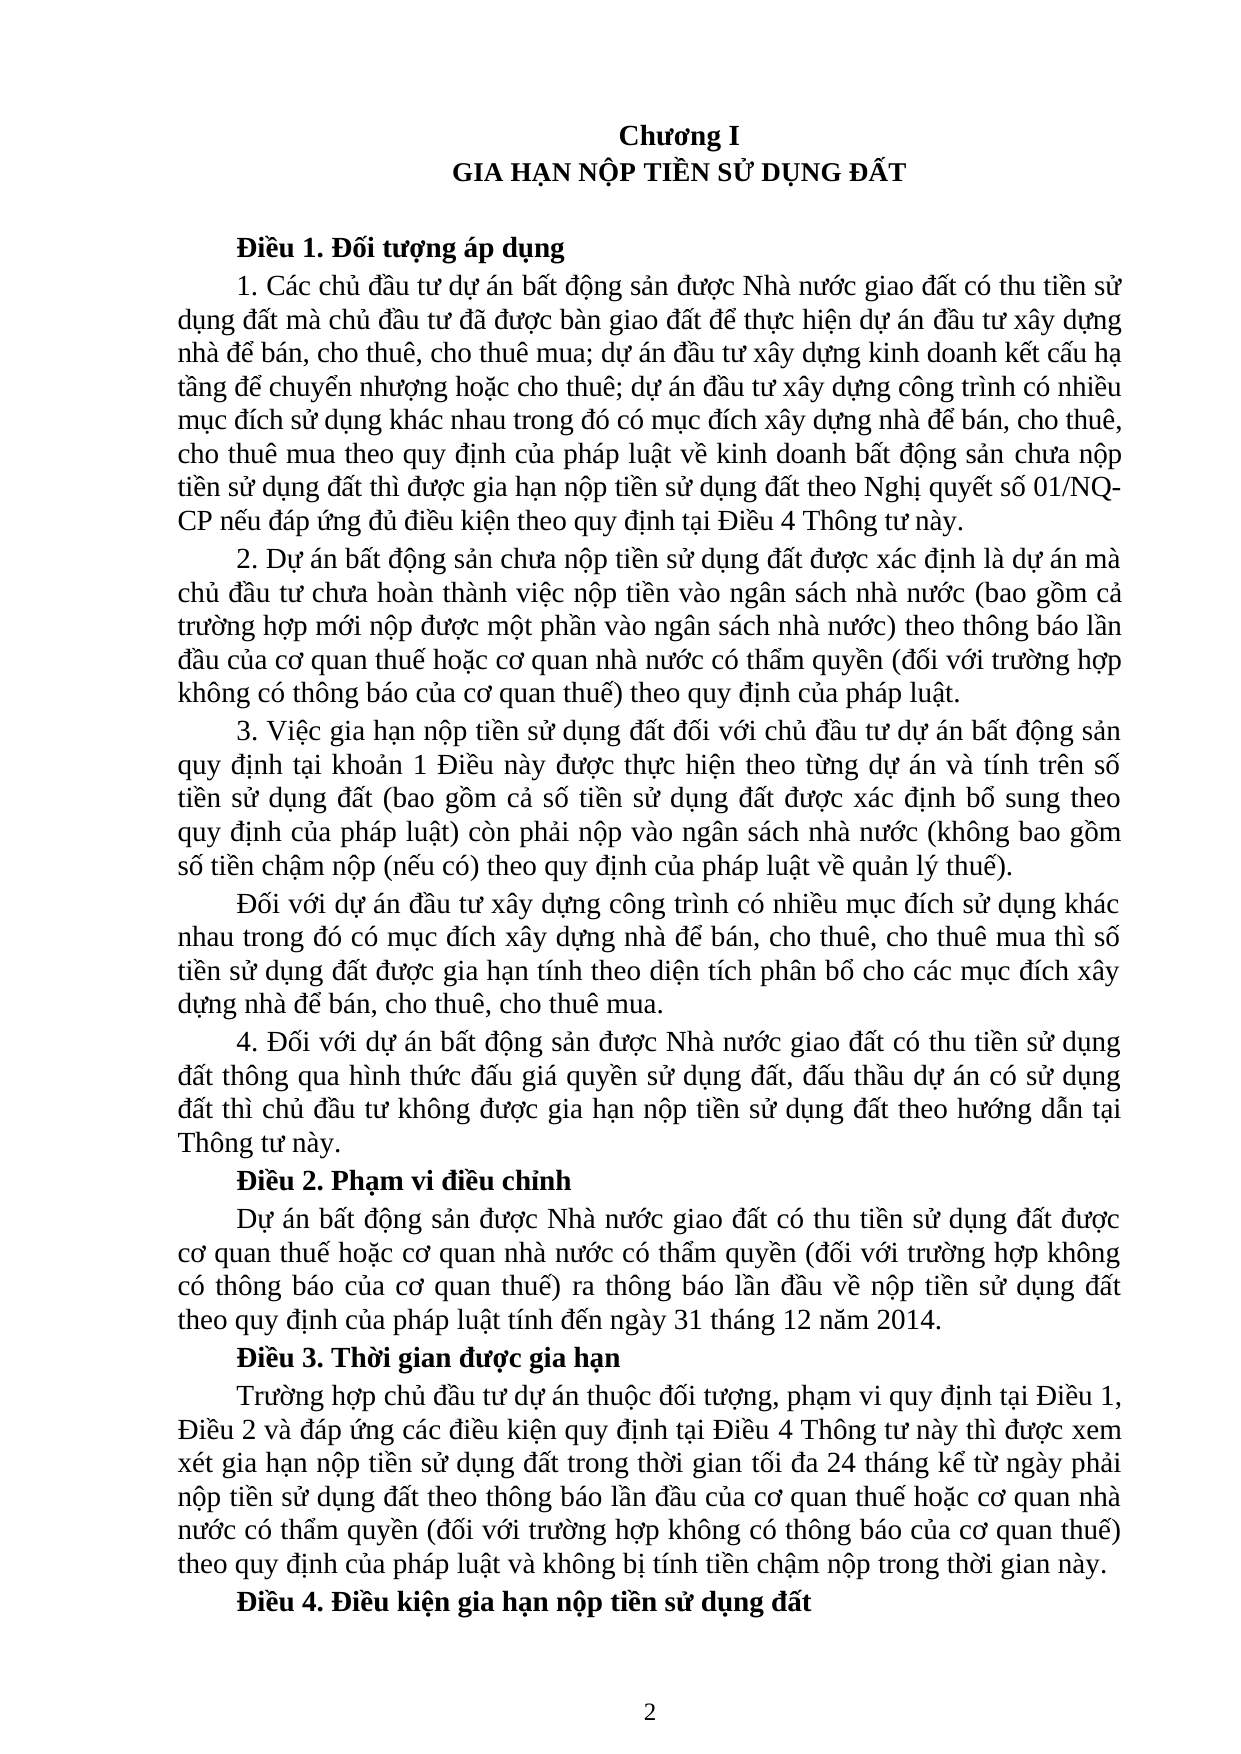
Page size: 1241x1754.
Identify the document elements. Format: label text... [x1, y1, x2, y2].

text 2. Dự án bất động sản chưa nộp tiền sử dụng đất được xác định là dự án mà chủ đầu tư chưa hoàn thành việc nộp tiền vào ngân sách nhà nước (bao gồm cả trường hợp mới nộp được một phần vào ngân sách nhà nước) theo thông báo lần đầu của cơ quan thuế hoặc cơ quan nhà nước có thẩm quyền (đối với trường hợp không có thông báo của cơ quan thuế) theo quy định của pháp luật. [177, 541, 1122, 709]
text Điều 2. Phạm vi điều chỉnh [177, 1163, 1122, 1197]
text GIA HẠN NỘP TIỀN SỬ DỤNG ĐẤT [177, 156, 1122, 187]
text Chương I [177, 118, 1122, 152]
text Điều 3. Thời gian được gia hạn [177, 1340, 1122, 1374]
text 4. Đối với dự án bất động sản được Nhà nước giao đất có thu tiền sử dụng đất thông qua hình thức đấu giá quyền sử dụng đất, đấu thầu dự án có sử dụng đất thì chủ đầu tư không được gia hạn nộp tiền sử dụng đất theo hướng dẫn tại Thông tư này. [177, 1024, 1122, 1159]
text 3. Việc gia hạn nộp tiền sử dụng đất đối với chủ đầu tư dự án bất động sản quy định tại khoản 1 Điều này được thực hiện theo từng dự án và tính trên số tiền sử dụng đất (bao gồm cả số tiền sử dụng đất được xác định bổ sung theo quy định của pháp luật) còn phải nộp vào ngân sách nhà nước (không bao gồm số tiền chậm nộp (nếu có) theo quy định của pháp luật về quản lý thuế). [177, 713, 1122, 881]
text Dự án bất động sản được Nhà nước giao đất có thu tiền sử dụng đất được cơ quan thuế hoặc cơ quan nhà nước có thẩm quyền (đối với trường hợp không có thông báo của cơ quan thuế) ra thông báo lần đầu về nộp tiền sử dụng đất theo quy định của pháp luật tính đến ngày 31 tháng 12 năm 2014. [177, 1201, 1122, 1336]
text Điều 1. Đối tượng áp dụng [177, 230, 1122, 264]
text 1. Các chủ đầu tư dự án bất động sản được Nhà nước giao đất có thu tiền sử dụng đất mà chủ đầu tư đã được bàn giao đất để thực hiện dự án đầu tư xây dựng nhà để bán, cho thuê, cho thuê mua; dự án đầu tư xây dựng kinh doanh kết cấu hạ tầng để chuyển nhượng hoặc cho thuê; dự án đầu tư xây dựng công trình có nhiều mục đích sử dụng khác nhau trong đó có mục đích xây dựng nhà để bán, cho thuê, cho thuê mua theo quy định của pháp luật về kinh doanh bất động sản chưa nộp tiền sử dụng đất thì được gia hạn nộp tiền sử dụng đất theo Nghị quyết số 01/NQ-CP nếu đáp ứng đủ điều kiện theo quy định tại Điều 4 Thông tư này. [177, 268, 1122, 537]
text Trường hợp chủ đầu tư dự án thuộc đối tượng, phạm vi quy định tại Điều 1, Điều 2 và đáp ứng các điều kiện quy định tại Điều 4 Thông tư này thì được xem xét gia hạn nộp tiền sử dụng đất trong thời gian tối đa 24 tháng kể từ ngày phải nộp tiền sử dụng đất theo thông báo lần đầu của cơ quan thuế hoặc cơ quan nhà nước có thẩm quyền (đối với trường hợp không có thông báo của cơ quan thuế) theo quy định của pháp luật và không bị tính tiền chậm nộp trong thời gian này. [177, 1378, 1122, 1579]
text Điều 4. Điều kiện gia hạn nộp tiền sử dụng đất [177, 1584, 1122, 1618]
text Đối với dự án đầu tư xây dựng công trình có nhiều mục đích sử dụng khác nhau trong đó có mục đích xây dựng nhà để bán, cho thuê, cho thuê mua thì số tiền sử dụng đất được gia hạn tính theo diện tích phân bổ cho các mục đích xây dựng nhà để bán, cho thuê, cho thuê mua. [177, 886, 1122, 1020]
